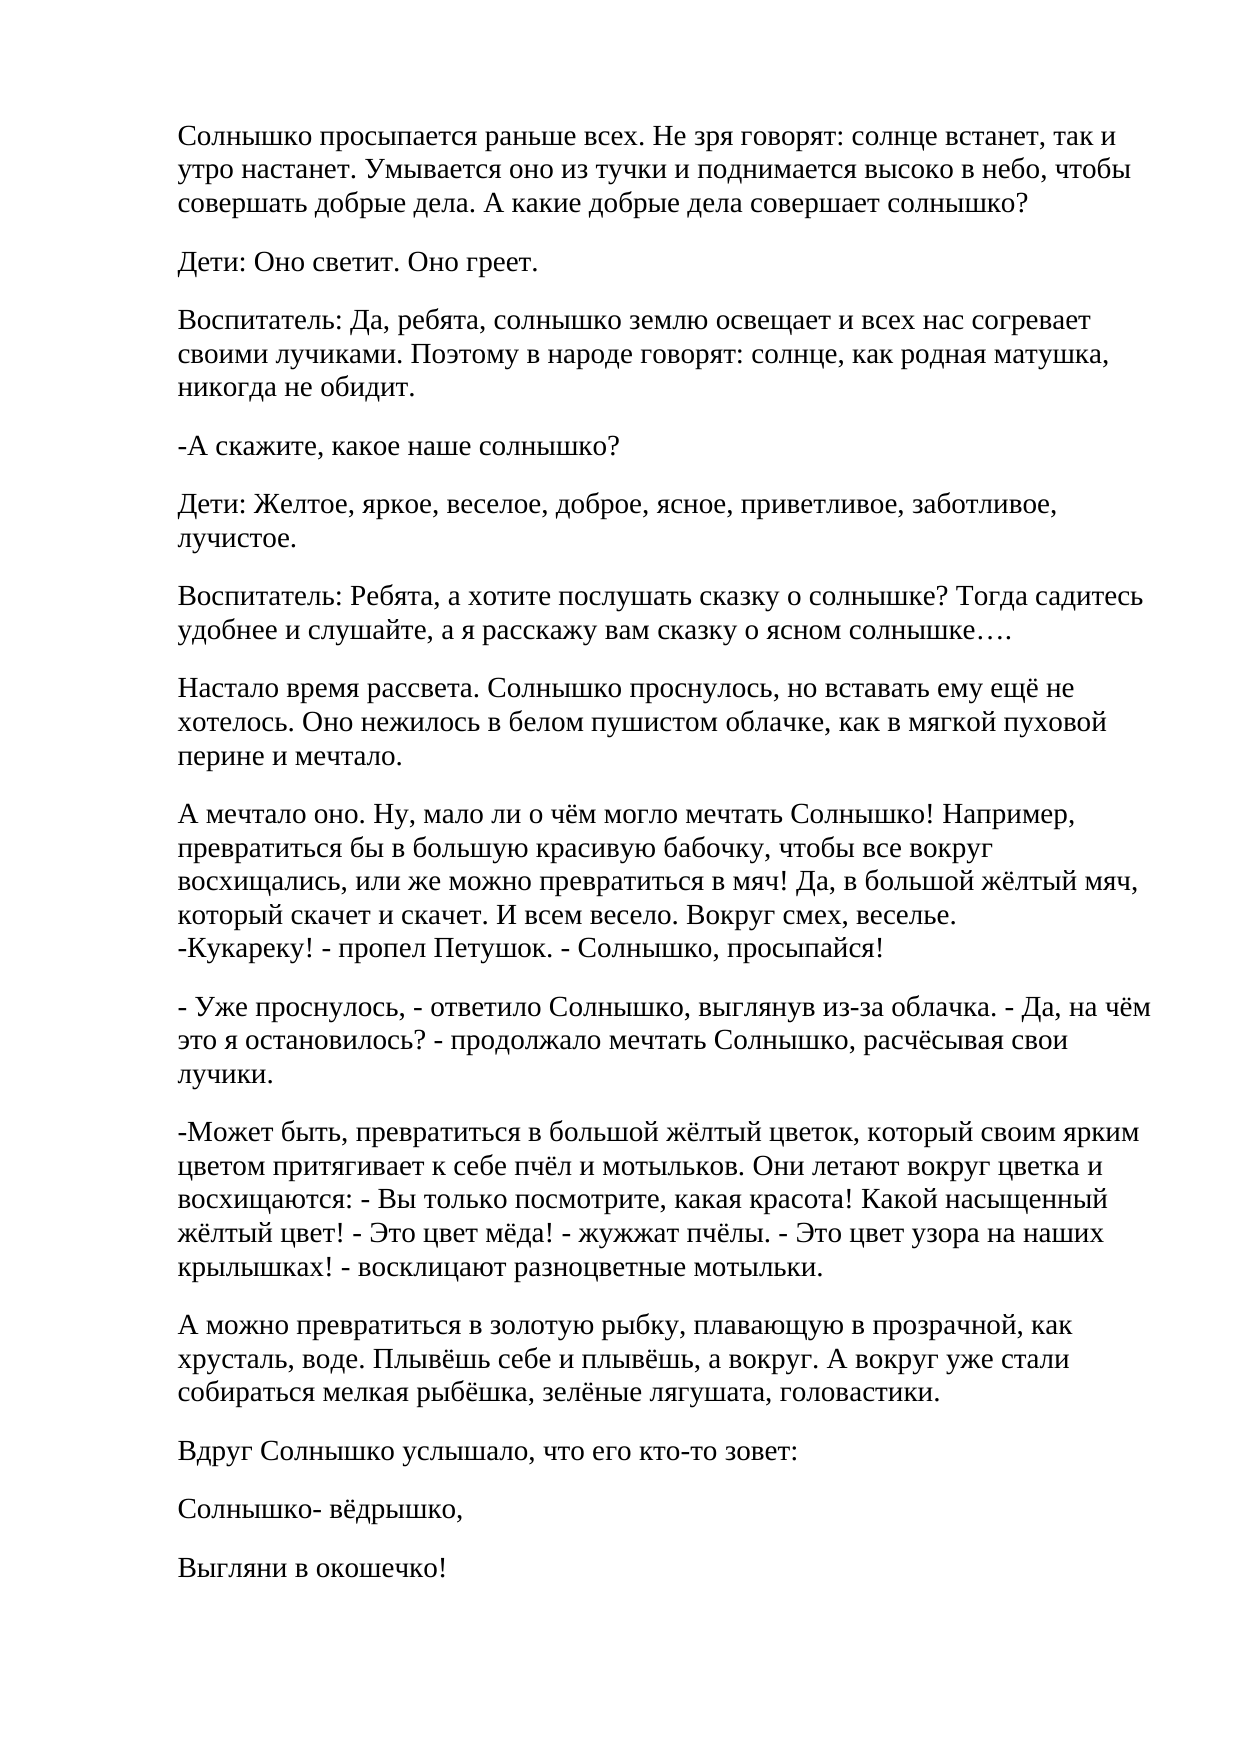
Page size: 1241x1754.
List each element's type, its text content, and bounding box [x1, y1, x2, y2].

text - Уже проснулось, - ответило Солнышко, выглянув из-за облачка. - Да, на чём это я остановилось? - продолжало мечтать Солнышко, расчёсывая свои лучики. [177, 989, 1152, 1089]
text А мечтало оно. Ну, мало ли о чём могло мечтать Солнышко! Например, превратиться бы в большую красивую бабочку, чтобы все вокруг восхищались, или же можно превратиться в мяч! Да, в большой жёлтый мяч, который скачет и скачет. И всем весело. Вокруг смех, веселье. [177, 796, 1152, 930]
text -А скажите, какое наше солнышко? [177, 428, 1152, 461]
text А можно превратиться в золотую рыбку, плавающую в прозрачной, как хрусталь, воде. Плывёшь себе и плывёшь, а вокруг. А вокруг уже стали собираться мелкая рыбёшка, зелёные лягушата, головастики. [177, 1307, 1152, 1408]
text Настало время рассвета. Солнышко проснулось, но вставать ему ещё не хотелось. Оно нежилось в белом пушистом облачке, как в мягкой пуховой перине и мечтало. [177, 671, 1152, 771]
text Солнышко просыпается раньше всех. Не зря говорят: солнце встанет, так и утро настанет. Умывается оно из тучки и поднимается высоко в небо, чтобы совершать добрые дела. А какие добрые дела совершает солнышко? [177, 118, 1152, 219]
text Воспитатель: Ребята, а хотите послушать сказку о солнышке? Тогда садитесь удобнее и слушайте, а я расскажу вам сказку о ясном солнышке…. [177, 578, 1152, 646]
text Дети: Желтое, яркое, веселое, доброе, ясное, приветливое, заботливое, лучистое. [177, 486, 1152, 553]
text Вдруг Солнышко услышало, что его кто-то зовет: [177, 1433, 1152, 1466]
text Дети: Оно светит. Оно греет. [177, 244, 1152, 277]
text -Может быть, превратиться в большой жёлтый цветок, который своим ярким цветом притягивает к себе пчёл и мотыльков. Они летают вокруг цветка и восхищаются: - Вы только посмотрите, какая красота! Какой насыщенный жёлтый цвет! - Это цвет мёда! - жужжат пчёлы. - Это цвет узора на наших крылышках! - восклицают разноцветные мотыльки. [177, 1114, 1152, 1282]
text Выгляни в окошечко! [177, 1550, 1152, 1583]
text Солнышко- вёдрышко, [177, 1491, 1152, 1525]
text Воспитатель: Да, ребята, солнышко землю освещает и всех нас согревает своими лучиками. Поэтому в народе говорят: солнце, как родная матушка, никогда не обидит. [177, 302, 1152, 403]
text -Кукареку! - пропел Петушок. - Солнышко, просыпайся! [177, 930, 1152, 964]
